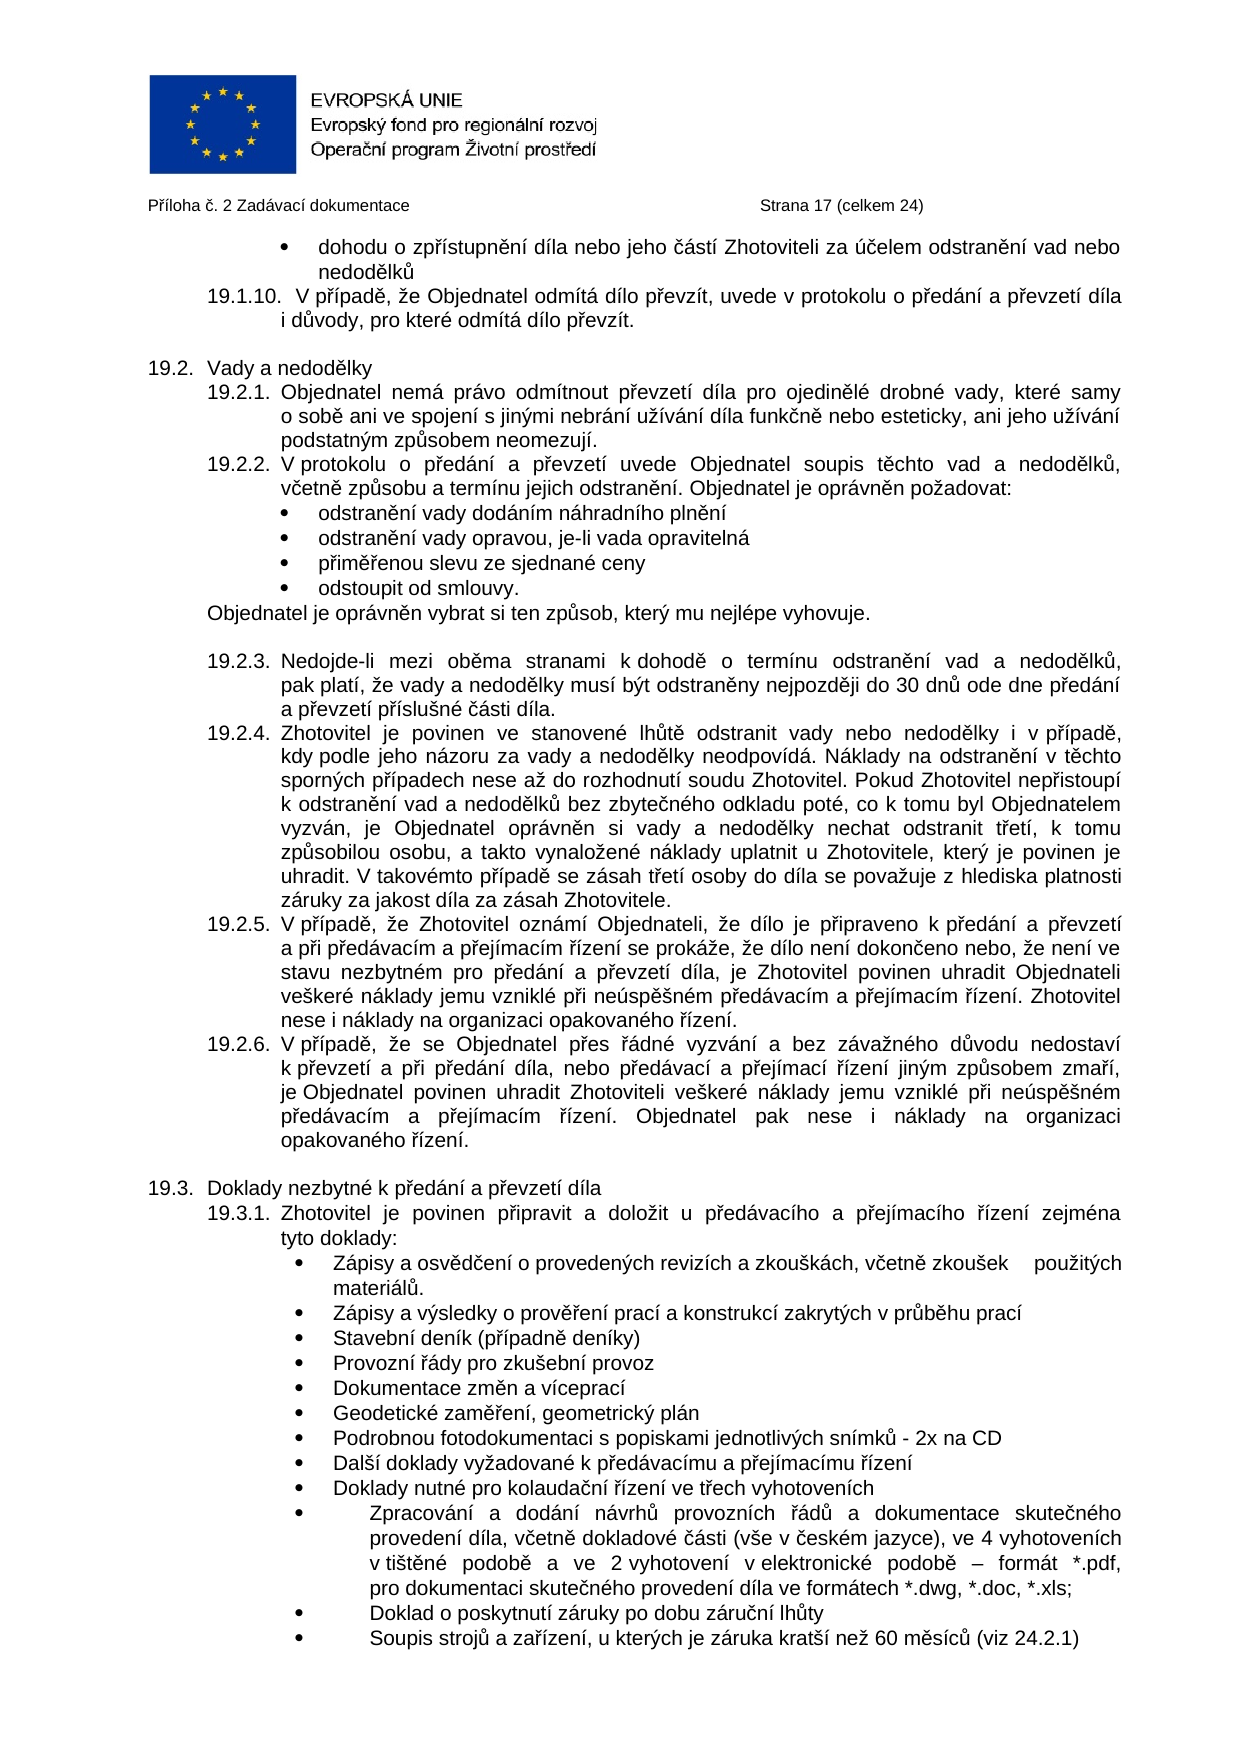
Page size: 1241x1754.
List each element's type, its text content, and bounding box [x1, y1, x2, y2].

picture [147, 73, 609, 177]
list Objednatel nemá právo odmítnout převzetí díla pro ojedinělé drobné vady, které samy o sobě ani ve spojení s jinými nebrání užívání díla funkčně nebo esteticky, ani jeho užívání podstatným způsobem neomezují. [207, 380, 1122, 452]
list V případě, že se Objednatel přes řádné vyzvání a bez závažného důvodu nedostaví k převzetí a při předání díla, nebo předávací a přejímací řízení jiným způsobem zmaří, je Objednatel povinen uhradit Zhotoviteli veškeré náklady jemu vzniklé při neúspěšném předávacím a přejímacím řízení. Objednatel pak nese i náklady na organizaci opakovaného řízení. [207, 1032, 1122, 1152]
list odstoupit od smlouvy. [281, 574, 1122, 599]
list Dokumentace změn a víceprací [295, 1374, 1122, 1399]
list dohodu o zpřístupnění díla nebo jeho částí Zhotoviteli za účelem odstranění vad nebo nedodělků [281, 234, 1122, 284]
list V případě, že Zhotovitel oznámí Objednateli, že dílo je připraveno k předání a převzetí a při předávacím a přejímacím řízení se prokáže, že dílo není dokončeno nebo, že není ve stavu nezbytném pro předání a převzetí díla, je Zhotovitel povinen uhradit Objednateli veškeré náklady jemu vzniklé při neúspěšném předávacím a přejímacím řízení. Zhotovitel nese i náklady na organizaci opakovaného řízení. [207, 912, 1122, 1032]
list Geodetické zaměření, geometrický plán [295, 1399, 1122, 1424]
list Doklady nezbytné k předání a převzetí díla [148, 1176, 1122, 1199]
list V protokolu o předání a převzetí uvede Objednatel soupis těchto vad a nedodělků, včetně způsobu a termínu jejich odstranění. Objednatel je oprávněn požadovat: [207, 452, 1122, 499]
list Zápisy a výsledky o prověření prací a konstrukcí zakrytých v průběhu prací [295, 1299, 1122, 1324]
list Zhotovitel je povinen ve stanovené lhůtě odstranit vady nebo nedodělky i v případě, kdy podle jeho názoru za vady a nedodělky neodpovídá. Náklady na odstranění v těchto sporných případech nese až do rozhodnutí soudu Zhotovitel. Pokud Zhotovitel nepřistoupí k odstranění vad a nedodělků bez zbytečného odkladu poté, co k tomu byl Objednatelem vyzván, je Objednatel oprávněn si vady a nedodělky nechat odstranit třetí, k tomu způsobilou osobu, a takto vynaložené náklady uplatnit u Zhotovitele, který je povinen je uhradit. V takovémto případě se zásah třetí osoby do díla se považuje z hlediska platnosti záruky za jakost díla za zásah Zhotovitele. [207, 720, 1122, 912]
list Další doklady vyžadované k předávacímu a přejímacímu řízení [295, 1449, 1122, 1474]
list Stavební deník (případně deníky) [295, 1324, 1122, 1349]
list V případě, že Objednatel odmítá dílo převzít, uvede v protokolu o předání a převzetí díla i důvody, pro které odmítá dílo převzít. [207, 284, 1122, 332]
list Podrobnou fotodokumentaci s popiskami jednotlivých snímků - 2x na CD [295, 1424, 1122, 1449]
list Zpracování a dodání návrhů provozních řádů a dokumentace skutečného provedení díla, včetně dokladové části (vše v českém jazyce), ve 4 vyhotoveních v tištěné podobě a ve 2 vyhotovení v elektronické podobě – formát *.pdf, pro dokumentaci skutečného provedení díla ve formátech *.dwg, *.doc, *.xls; [295, 1499, 1122, 1599]
list odstranění vady opravou, je-li vada opravitelná [281, 524, 1122, 549]
list Zápisy a osvědčení o provedených revizích a zkouškách, včetně zkoušek použitých materiálů. [295, 1249, 1122, 1299]
list Doklad o poskytnutí záruky po dobu záruční lhůty [295, 1599, 1122, 1624]
list přiměřenou slevu ze sjednané ceny [281, 549, 1122, 574]
list Nedojde-li mezi oběma stranami k dohodě o termínu odstranění vad a nedodělků, pak platí, že vady a nedodělky musí být odstraněny nejpozději do 30 dnů ode dne předání a převzetí příslušné části díla. [207, 648, 1122, 720]
list Doklady nutné pro kolaudační řízení ve třech vyhotoveních [295, 1474, 1122, 1499]
list Soupis strojů a zařízení, u kterých je záruka kratší než 60 měsíců (viz 24.2.1) [295, 1624, 1122, 1649]
text Objednatel je oprávněn vybrat si ten způsob, který mu nejlépe vyhovuje. [207, 599, 1122, 624]
list Zhotovitel je povinen připravit a doložit u předávacího a přejímacího řízení zejména tyto doklady: [207, 1199, 1122, 1249]
list Vady a nedodělky [148, 356, 1122, 380]
list odstranění vady dodáním náhradního plnění [281, 499, 1122, 524]
list Provozní řády pro zkušební provoz [295, 1349, 1122, 1374]
